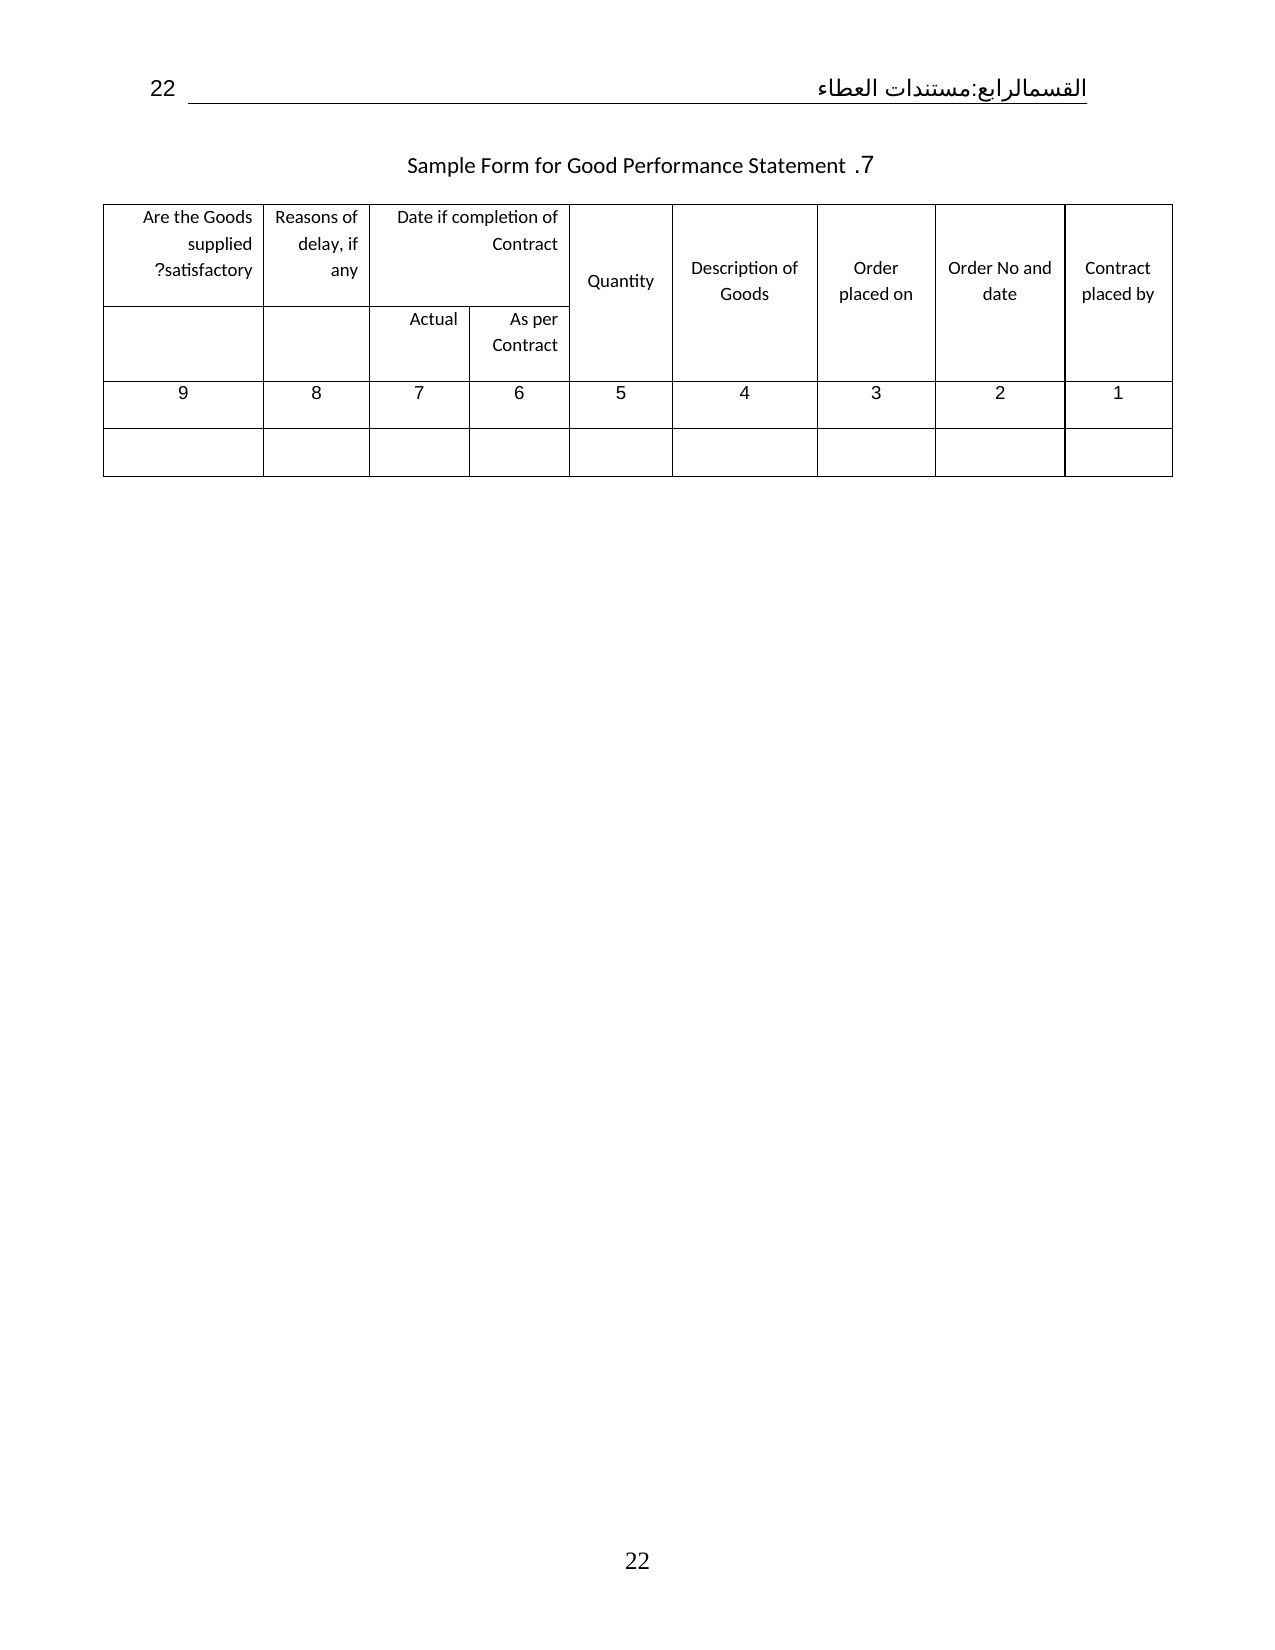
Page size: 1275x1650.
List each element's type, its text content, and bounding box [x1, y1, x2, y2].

table_cell 8 [264, 382, 369, 428]
table_header Quantity [570, 205, 672, 381]
table_cell [264, 429, 369, 476]
table_header Date if completion of Contract [370, 205, 569, 306]
table_cell 1 [1066, 382, 1172, 428]
table_cell 7 [370, 382, 469, 428]
table_header Are the Goods supplied satisfactory? [104, 205, 263, 306]
table_cell [1066, 429, 1172, 476]
table_cell [470, 429, 569, 476]
table_header Reasons of delay, if any [264, 205, 369, 306]
table_header Description of Goods [673, 205, 817, 381]
table_cell [104, 429, 263, 476]
table_cell [370, 429, 469, 476]
table_cell As per Contract [470, 307, 569, 381]
table_cell [936, 429, 1064, 476]
table_cell Actual [370, 307, 469, 381]
table_cell [570, 429, 672, 476]
table_cell 2 [936, 382, 1064, 428]
table_cell 3 [818, 382, 935, 428]
table_cell [104, 307, 263, 381]
table_cell 5 [570, 382, 672, 428]
table_header Contract placed by [1066, 205, 1172, 381]
table_header Order placed on [818, 205, 935, 381]
table_cell 9 [104, 382, 263, 428]
text 7. Sample Form for Good Performance Statement [187, 150, 1087, 179]
table_cell [264, 307, 369, 381]
table_header Order No and date [936, 205, 1064, 381]
table_cell [818, 429, 935, 476]
table_cell 4 [673, 382, 817, 428]
table_cell 6 [470, 382, 569, 428]
table_cell [673, 429, 817, 476]
